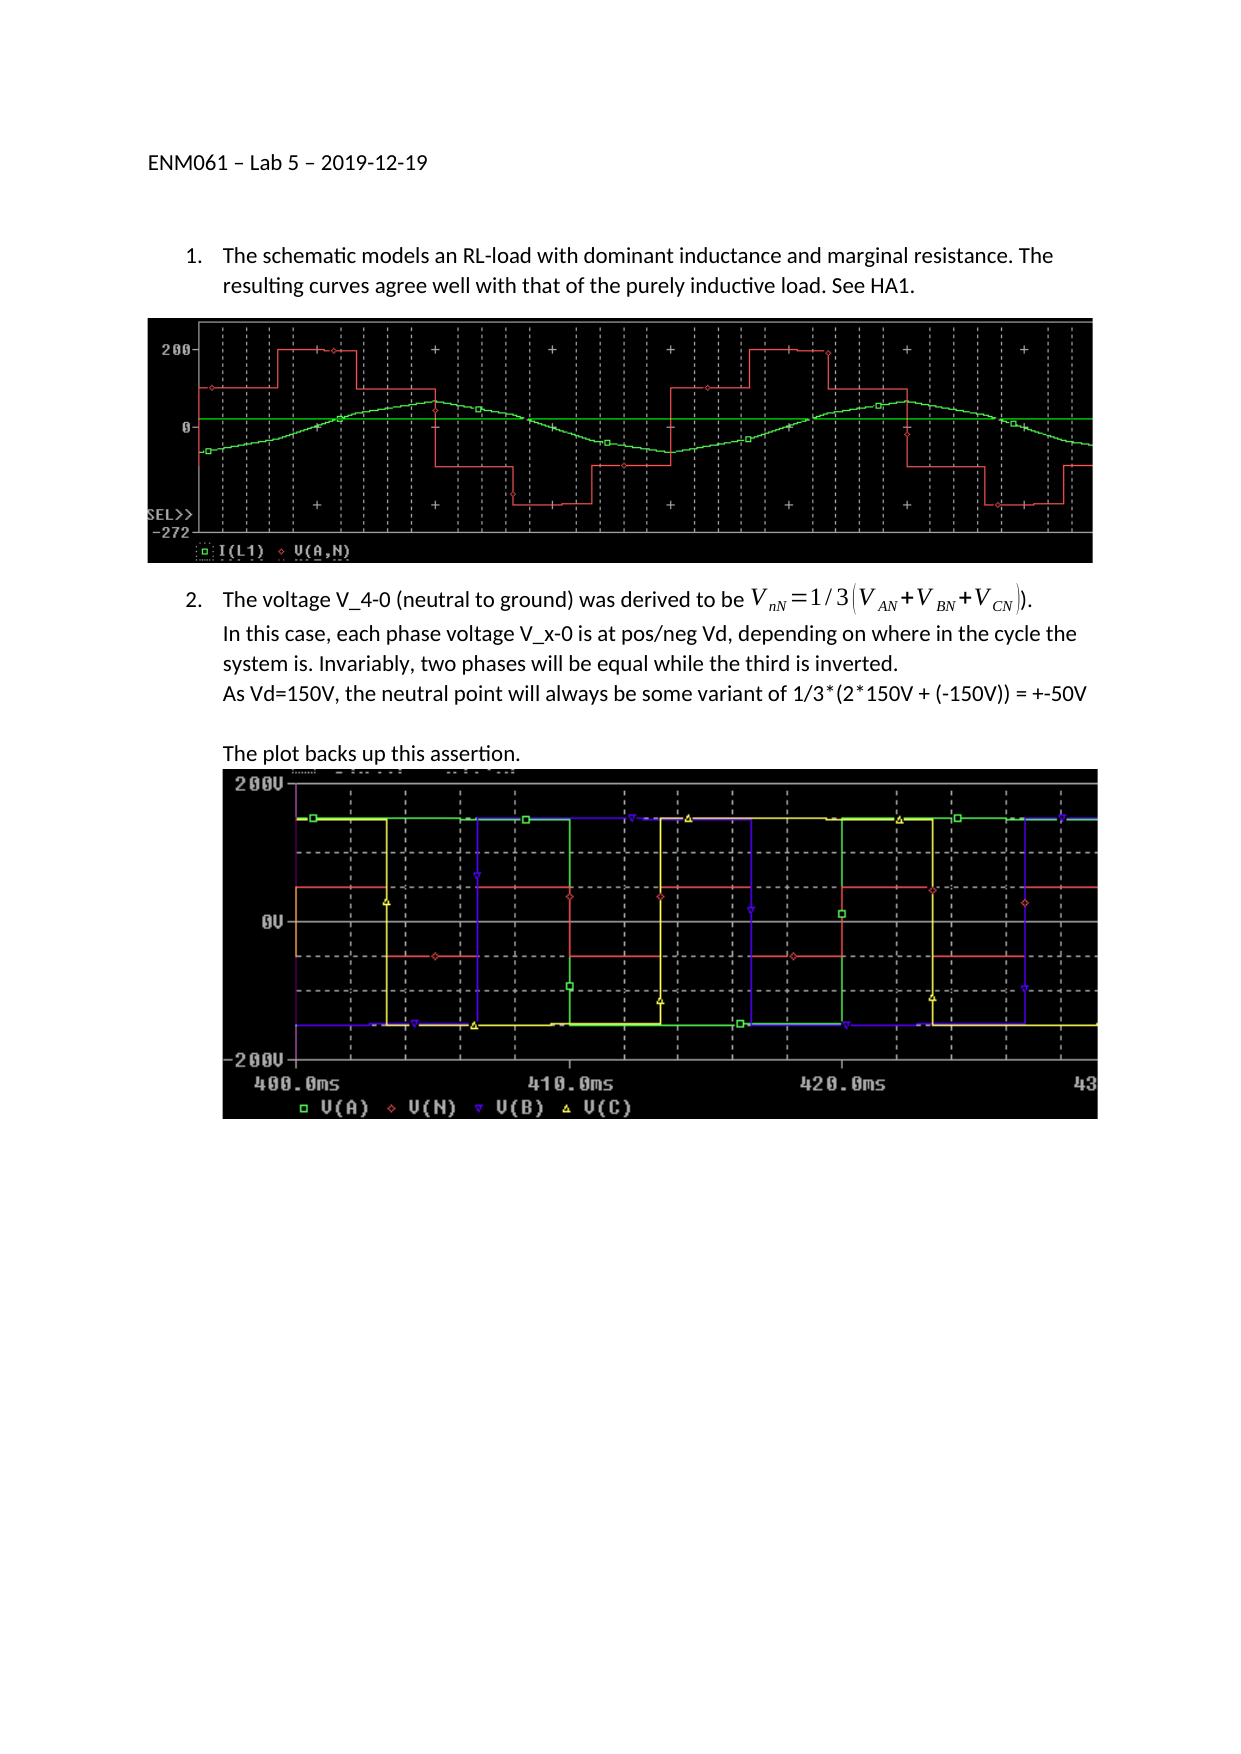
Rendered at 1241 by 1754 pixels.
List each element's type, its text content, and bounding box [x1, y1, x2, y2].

picture [222, 769, 1098, 1119]
list The schematic models an RL-load with dominant inductance and marginal resistance. The resulting curves agree well with that of the purely inductive load. See HA1. [185, 241, 1093, 299]
picture [147, 318, 1093, 563]
text ENM061 – Lab 5 – 2019-12-19 [148, 148, 1093, 176]
